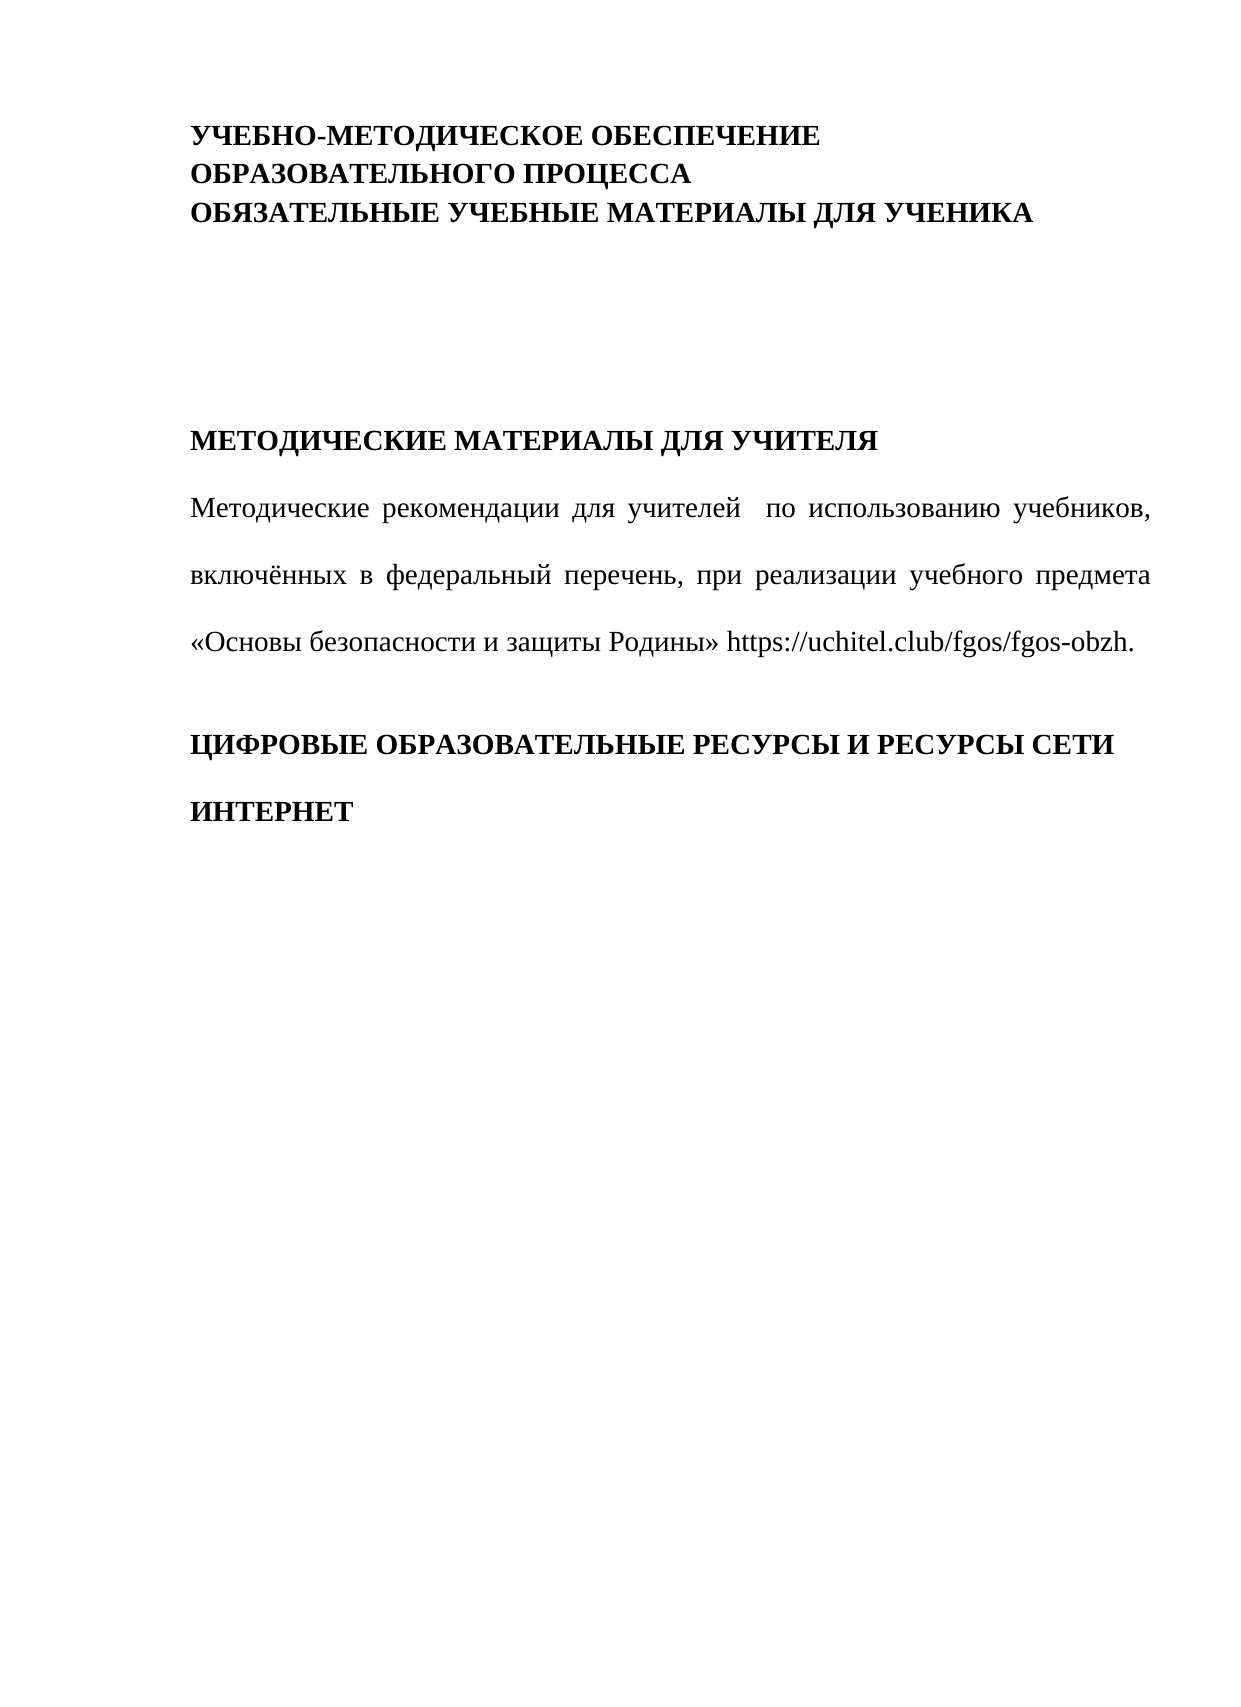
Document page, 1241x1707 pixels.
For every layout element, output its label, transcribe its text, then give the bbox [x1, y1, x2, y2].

text УЧЕБНО-МЕТОДИЧЕСКОЕ ОБЕСПЕЧЕНИЕ ОБРАЗОВАТЕЛЬНОГО ПРОЦЕССА [190, 118, 1152, 190]
text ОБЯЗАТЕЛЬНЫЕ УЧЕБНЫЕ МАТЕРИАЛЫ ДЛЯ УЧЕНИКА [190, 195, 1152, 229]
text МЕТОДИЧЕСКИЕ МАТЕРИАЛЫ ДЛЯ УЧИТЕЛЯ [190, 423, 1152, 457]
text Методические рекомендации для учителей по использованию учебников, включённых в федеральный перечень, при реализации учебного предмета «Основы безопасности и защиты Родины» https://uchitel.club/fgos/fgos-obzh. [190, 490, 1152, 658]
text ЦИФРОВЫЕ ОБРАЗОВАТЕЛЬНЫЕ РЕСУРСЫ И РЕСУРСЫ СЕТИ ИНТЕРНЕТ [190, 727, 1152, 828]
